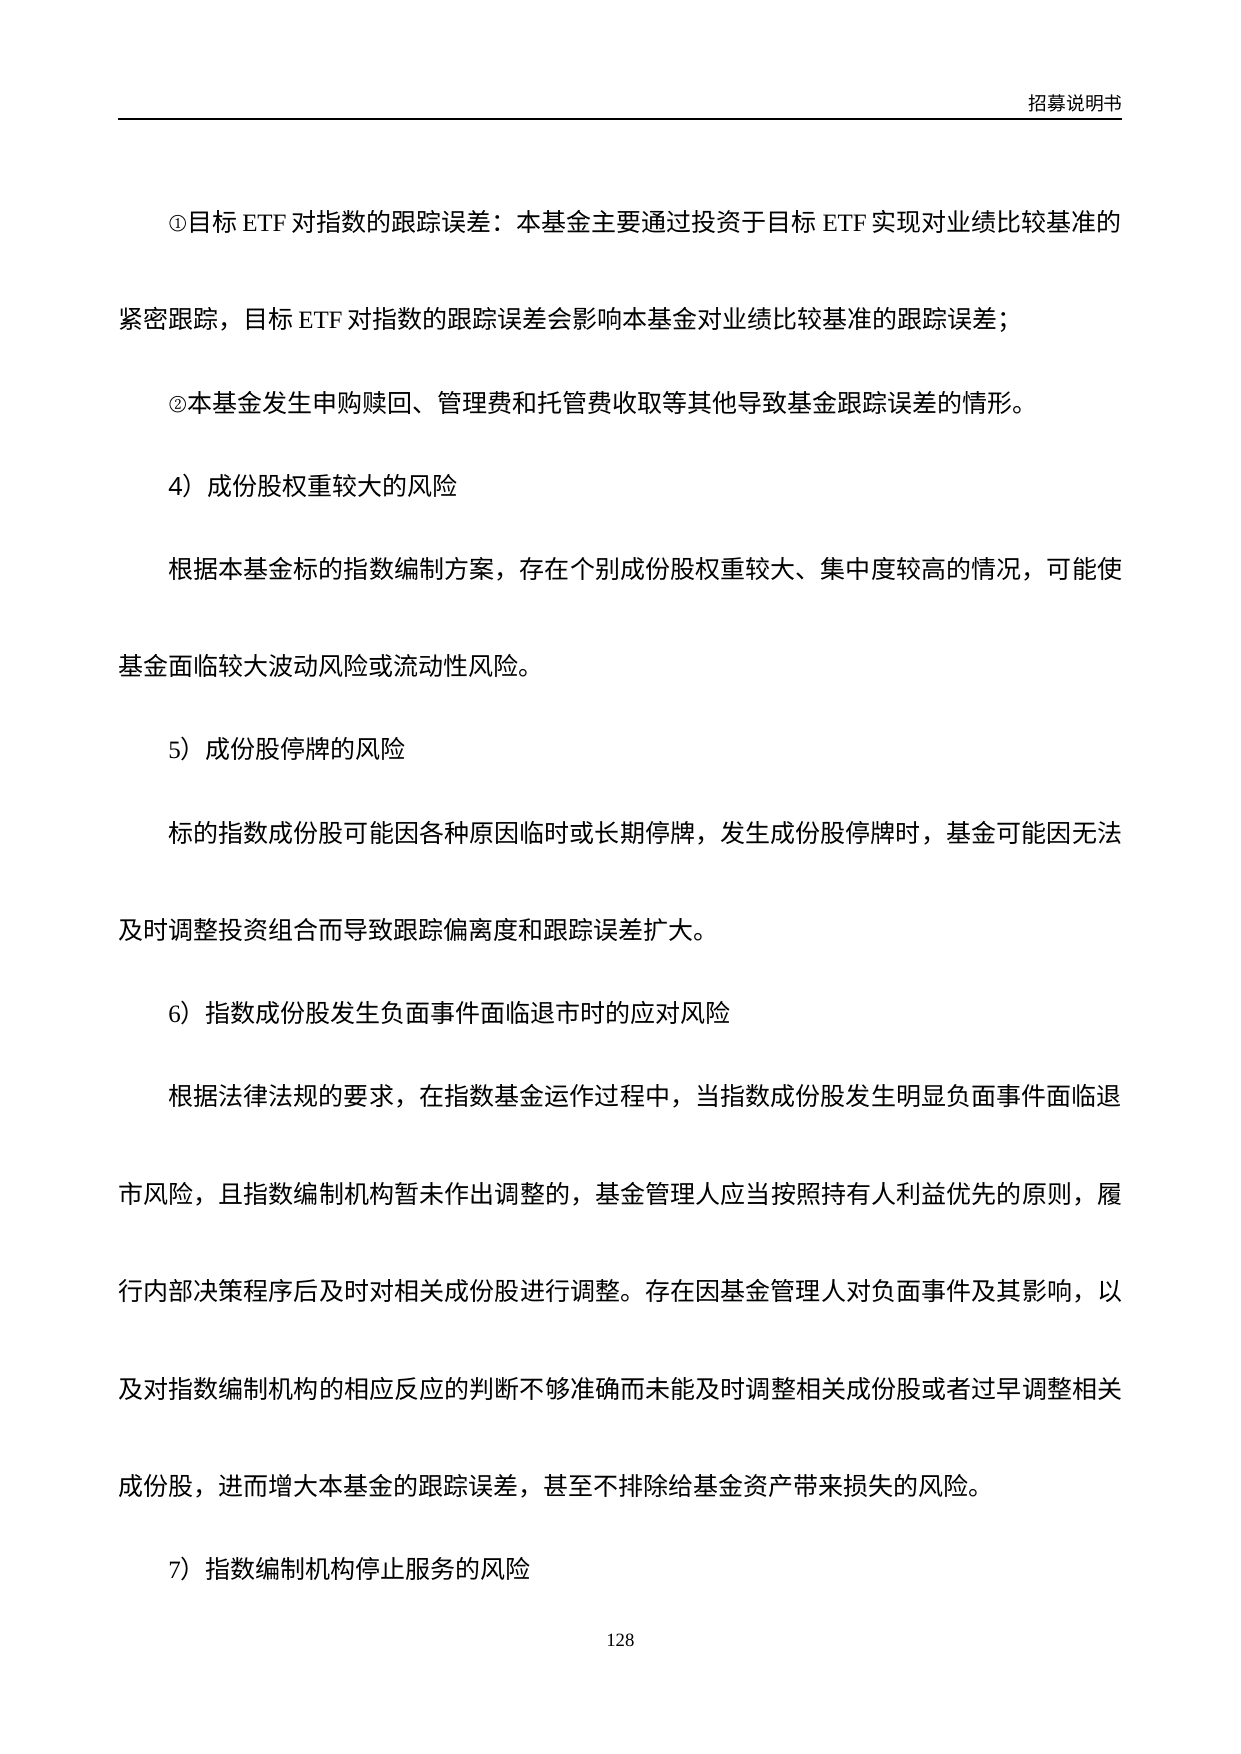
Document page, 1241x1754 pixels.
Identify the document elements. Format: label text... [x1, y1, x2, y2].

text 7）指数编制机构停止服务的风险 [118, 1536, 1122, 1601]
text ①目标ETF对指数的跟踪误差：本基金主要通过投资于目标ETF实现对业绩比较基准的紧密跟踪，目标ETF对指数的跟踪误差会影响本基金对业绩比较基准的跟踪误差； [118, 188, 1122, 351]
text 根据本基金标的指数编制方案，存在个别成份股权重较大、集中度较高的情况，可能使基金面临较大波动风险或流动性风险。 [118, 535, 1122, 697]
text 6）指数成份股发生负面事件面临退市时的应对风险 [118, 979, 1122, 1044]
text 标的指数成份股可能因各种原因临时或长期停牌，发生成份股停牌时，基金可能因无法及时调整投资组合而导致跟踪偏离度和跟踪误差扩大。 [118, 799, 1122, 961]
text ②本基金发生申购赎回、管理费和托管费收取等其他导致基金跟踪误差的情形。 [118, 369, 1122, 434]
text 5）成份股停牌的风险 [118, 716, 1122, 781]
text 4）成份股权重较大的风险 [118, 452, 1122, 517]
text 根据法律法规的要求，在指数基金运作过程中，当指数成份股发生明显负面事件面临退市风险，且指数编制机构暂未作出调整的，基金管理人应当按照持有人利益优先的原则，履行内部决策程序后及时对相关成份股进行调整。存在因基金管理人对负面事件及其影响，以及对指数编制机构的相应反应的判断不够准确而未能及时调整相关成份股或者过早调整相关成份股，进而增大本基金的跟踪误差，甚至不排除给基金资产带来损失的风险。 [118, 1062, 1122, 1517]
